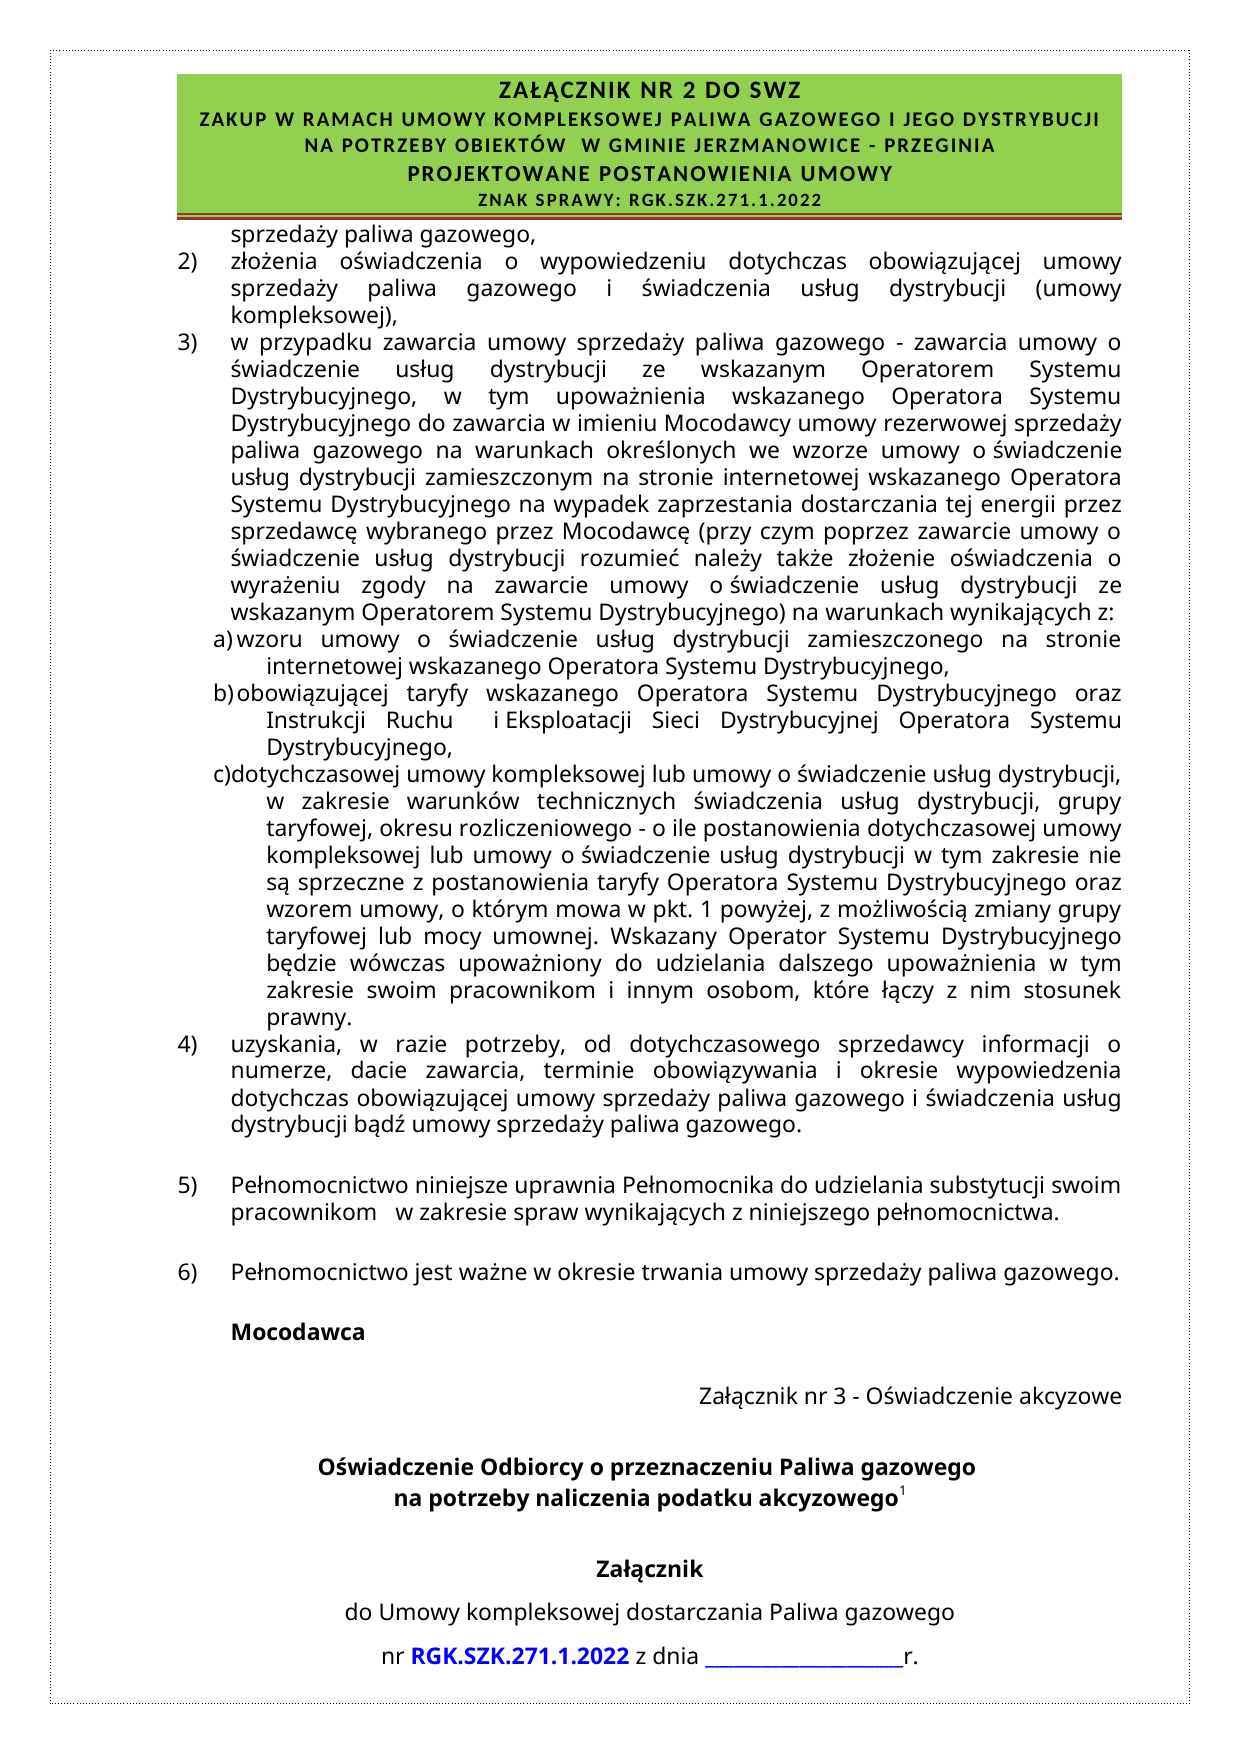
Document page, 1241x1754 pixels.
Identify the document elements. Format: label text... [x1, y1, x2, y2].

list w przypadku zawarcia umowy sprzedaży paliwa gazowego - zawarcia umowy o świadczenie usług dystrybucji ze wskazanym Operatorem Systemu Dystrybucyjnego, w tym upoważnienia wskazanego Operatora Systemu Dystrybucyjnego do zawarcia w imieniu Mocodawcy umowy rezerwowej sprzedaży paliwa gazowego na warunkach określonych we wzorze umowy o świadczenie usług dystrybucji zamieszczonym na stronie internetowej wskazanego Operatora Systemu Dystrybucyjnego na wypadek zaprzestania dostarczania tej energii przez sprzedawcę wybranego przez Mocodawcę (przy czym poprzez zawarcie umowy o świadczenie usług dystrybucji rozumieć należy także złożenie oświadczenia o wyrażeniu zgody na zawarcie umowy o świadczenie usług dystrybucji ze wskazanym Operatorem Systemu Dystrybucyjnego) na warunkach wynikających z: [177, 329, 1122, 626]
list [177, 221, 1122, 248]
text Załącznik nr 3 - Oświadczenie akcyzowe [177, 1379, 1122, 1410]
list dotychczasowej umowy kompleksowej lub umowy o świadczenie usług dystrybucji, w zakresie warunków technicznych świadczenia usług dystrybucji, grupy taryfowej, okresu rozliczeniowego - o ile postanowienia dotychczasowej umowy kompleksowej lub umowy o świadczenie usług dystrybucji w tym zakresie nie są sprzeczne z postanowienia taryfy Operatora Systemu Dystrybucyjnego oraz wzorem umowy, o którym mowa w pkt. 1 powyżej, z możliwością zmiany grupy taryfowej lub mocy umownej. Wskazany Operator Systemu Dystrybucyjnego będzie wówczas upoważniony do udzielania dalszego upoważnienia w tym zakresie swoim pracownikom i innym osobom, które łączy z nim stosunek prawny. [213, 761, 1122, 1030]
text do Umowy kompleksowej dostarczania Paliwa gazowego [177, 1596, 1122, 1627]
text Załącznik [177, 1552, 1122, 1583]
list Pełnomocnictwo jest ważne w okresie trwania umowy sprzedaży paliwa gazowego. [177, 1259, 1122, 1286]
list wzoru umowy o świadczenie usług dystrybucji zamieszczonego na stronie internetowej wskazanego Operatora Systemu Dystrybucyjnego, [213, 626, 1122, 680]
text Mocodawca [230, 1319, 1122, 1346]
list uzyskania, w razie potrzeby, od dotychczasowego sprzedawcy informacji o numerze, dacie zawarcia, terminie obowiązywania i okresie wypowiedzenia dotychczas obowiązującej umowy sprzedaży paliwa gazowego i świadczenia usług dystrybucji bądź umowy sprzedaży paliwa gazowego. [177, 1030, 1122, 1138]
list obowiązującej taryfy wskazanego Operatora Systemu Dystrybucyjnego oraz Instrukcji Ruchu i Eksploatacji Sieci Dystrybucyjnej Operatora Systemu Dystrybucyjnego, [213, 680, 1122, 761]
list Pełnomocnictwo niniejsze uprawnia Pełnomocnika do udzielania substytucji swoim pracownikom w zakresie spraw wynikających z niniejszego pełnomocnictwa. [177, 1172, 1122, 1226]
text Oświadczenie Odbiorcy o przeznaczeniu Paliwa gazowego na potrzeby naliczenia podatku akcyzowego1 [177, 1450, 1122, 1512]
list złożenia oświadczenia o wypowiedzeniu dotychczas obowiązującej umowy sprzedaży paliwa gazowego i świadczenia usług dystrybucji (umowy kompleksowej), [177, 248, 1122, 329]
text nr RGK.SZK.271.1.2022 z dnia _____________________r. [177, 1639, 1122, 1671]
